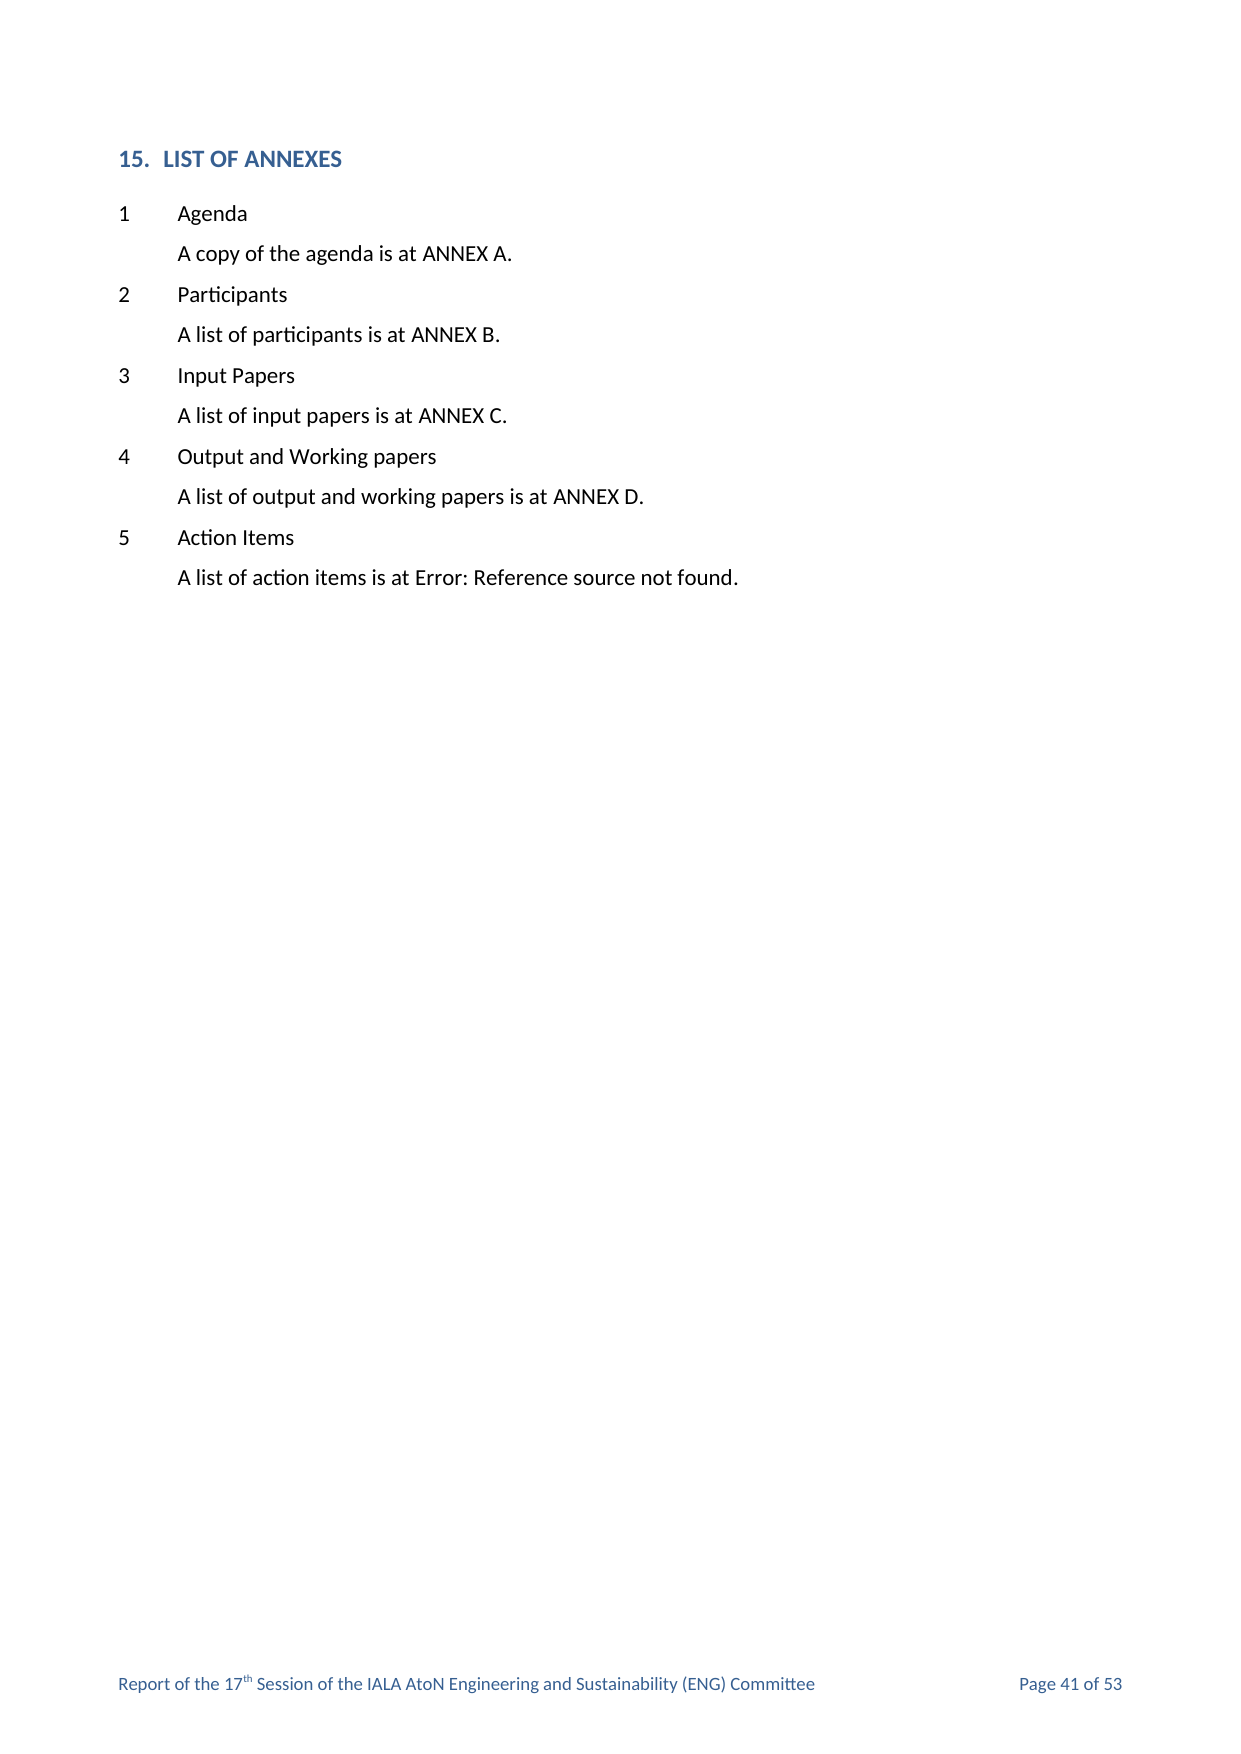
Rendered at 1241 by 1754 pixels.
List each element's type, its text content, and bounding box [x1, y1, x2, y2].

list A list of output and working papers is at ANNEX D. [177, 482, 1122, 510]
list Action Items [118, 523, 1122, 551]
list A list of input papers is at ANNEX C. [177, 401, 1122, 429]
list Output and Working papers [118, 442, 1122, 470]
list Agenda [118, 199, 1122, 227]
list Participants [118, 280, 1122, 308]
subtitle List of Annexes [118, 143, 1122, 174]
list Input Papers [118, 361, 1122, 389]
list A list of participants is at ANNEX B. [177, 320, 1122, 348]
list A copy of the agenda is at ANNEX A. [177, 239, 1122, 267]
list A list of action items is at ANNEX E. [177, 563, 1122, 591]
